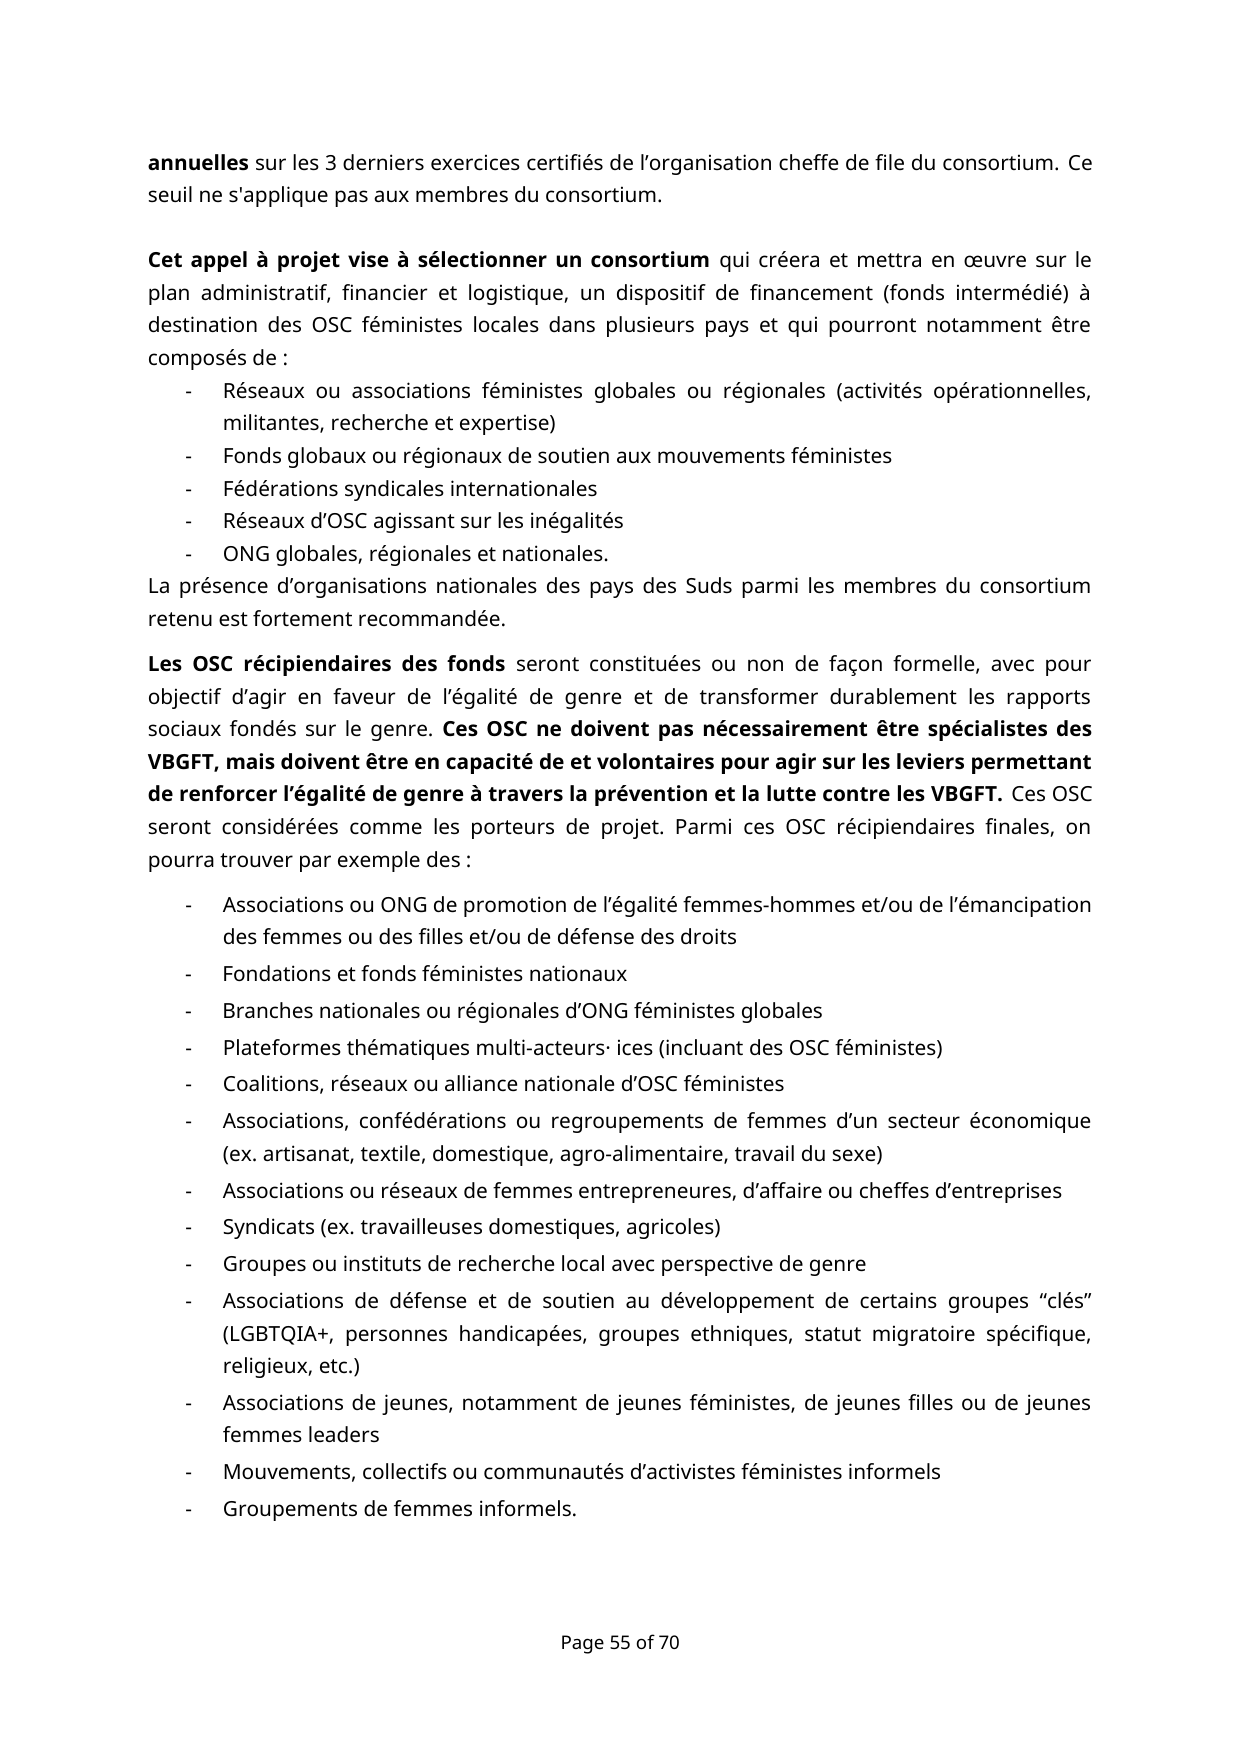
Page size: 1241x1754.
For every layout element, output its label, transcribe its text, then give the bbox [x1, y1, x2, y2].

list Fédérations syndicales internationales [185, 474, 1093, 502]
list Plateformes thématiques multi-acteurs· ices (incluant des OSC féministes) [185, 1033, 1093, 1061]
list Associations ou ONG de promotion de l’égalité femmes-hommes et/ou de l’émancipation des femmes ou des filles et/ou de défense des droits [185, 890, 1093, 951]
text La présence d’organisations nationales des pays des Suds parmi les membres du consortium retenu est fortement recommandée. [148, 571, 1093, 632]
text Les OSC récipiendaires des fonds seront constituées ou non de façon formelle, avec pour objectif d’agir en faveur de l’égalité de genre et de transformer durablement les rapports sociaux fondés sur le genre. Ces OSC ne doivent pas nécessairement être spécialistes des VBGFT, mais doivent être en capacité de et volontaires pour agir sur les leviers permettant de renforcer l’égalité de genre à travers la prévention et la lutte contre les VBGFT. Ces OSC seront considérées comme les porteurs de projet. Parmi ces OSC récipiendaires finales, on pourra trouver par exemple des : [148, 649, 1093, 873]
list Syndicats (ex. travailleuses domestiques, agricoles) [185, 1212, 1093, 1241]
list Fonds globaux ou régionaux de soutien aux mouvements féministes [185, 441, 1093, 469]
list Groupements de femmes informels. [185, 1494, 1093, 1523]
list Branches nationales ou régionales d’ONG féministes globales [185, 996, 1093, 1024]
list Associations de défense et de soutien au développement de certains groupes “clés” (LGBTQIA+, personnes handicapées, groupes ethniques, statut migratoire spécifique, religieux, etc.) [185, 1286, 1093, 1380]
list ONG globales, régionales et nationales. [185, 539, 1093, 567]
list Groupes ou instituts de recherche local avec perspective de genre [185, 1249, 1093, 1278]
list Réseaux ou associations féministes globales ou régionales (activités opérationnelles, militantes, recherche et expertise) [185, 376, 1093, 437]
text Cet appel à projet vise à sélectionner un consortium qui créera et mettra en œuvre sur le plan administratif, financier et logistique, un dispositif de financement (fonds intermédié) à destination des OSC féministes locales dans plusieurs pays et qui pourront notamment être composés de : [148, 245, 1093, 372]
list Réseaux d’OSC agissant sur les inégalités [185, 506, 1093, 535]
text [148, 148, 1093, 209]
list Associations ou réseaux de femmes entrepreneures, d’affaire ou cheffes d’entreprises [185, 1176, 1093, 1204]
list Associations, confédérations ou regroupements de femmes d’un secteur économique (ex. artisanat, textile, domestique, agro-alimentaire, travail du sexe) [185, 1106, 1093, 1167]
list Associations de jeunes, notamment de jeunes féministes, de jeunes filles ou de jeunes femmes leaders [185, 1388, 1093, 1449]
list Mouvements, collectifs ou communautés d’activistes féministes informels [185, 1457, 1093, 1486]
list Fondations et fonds féministes nationaux [185, 959, 1093, 988]
list Coalitions, réseaux ou alliance nationale d’OSC féministes [185, 1069, 1093, 1098]
